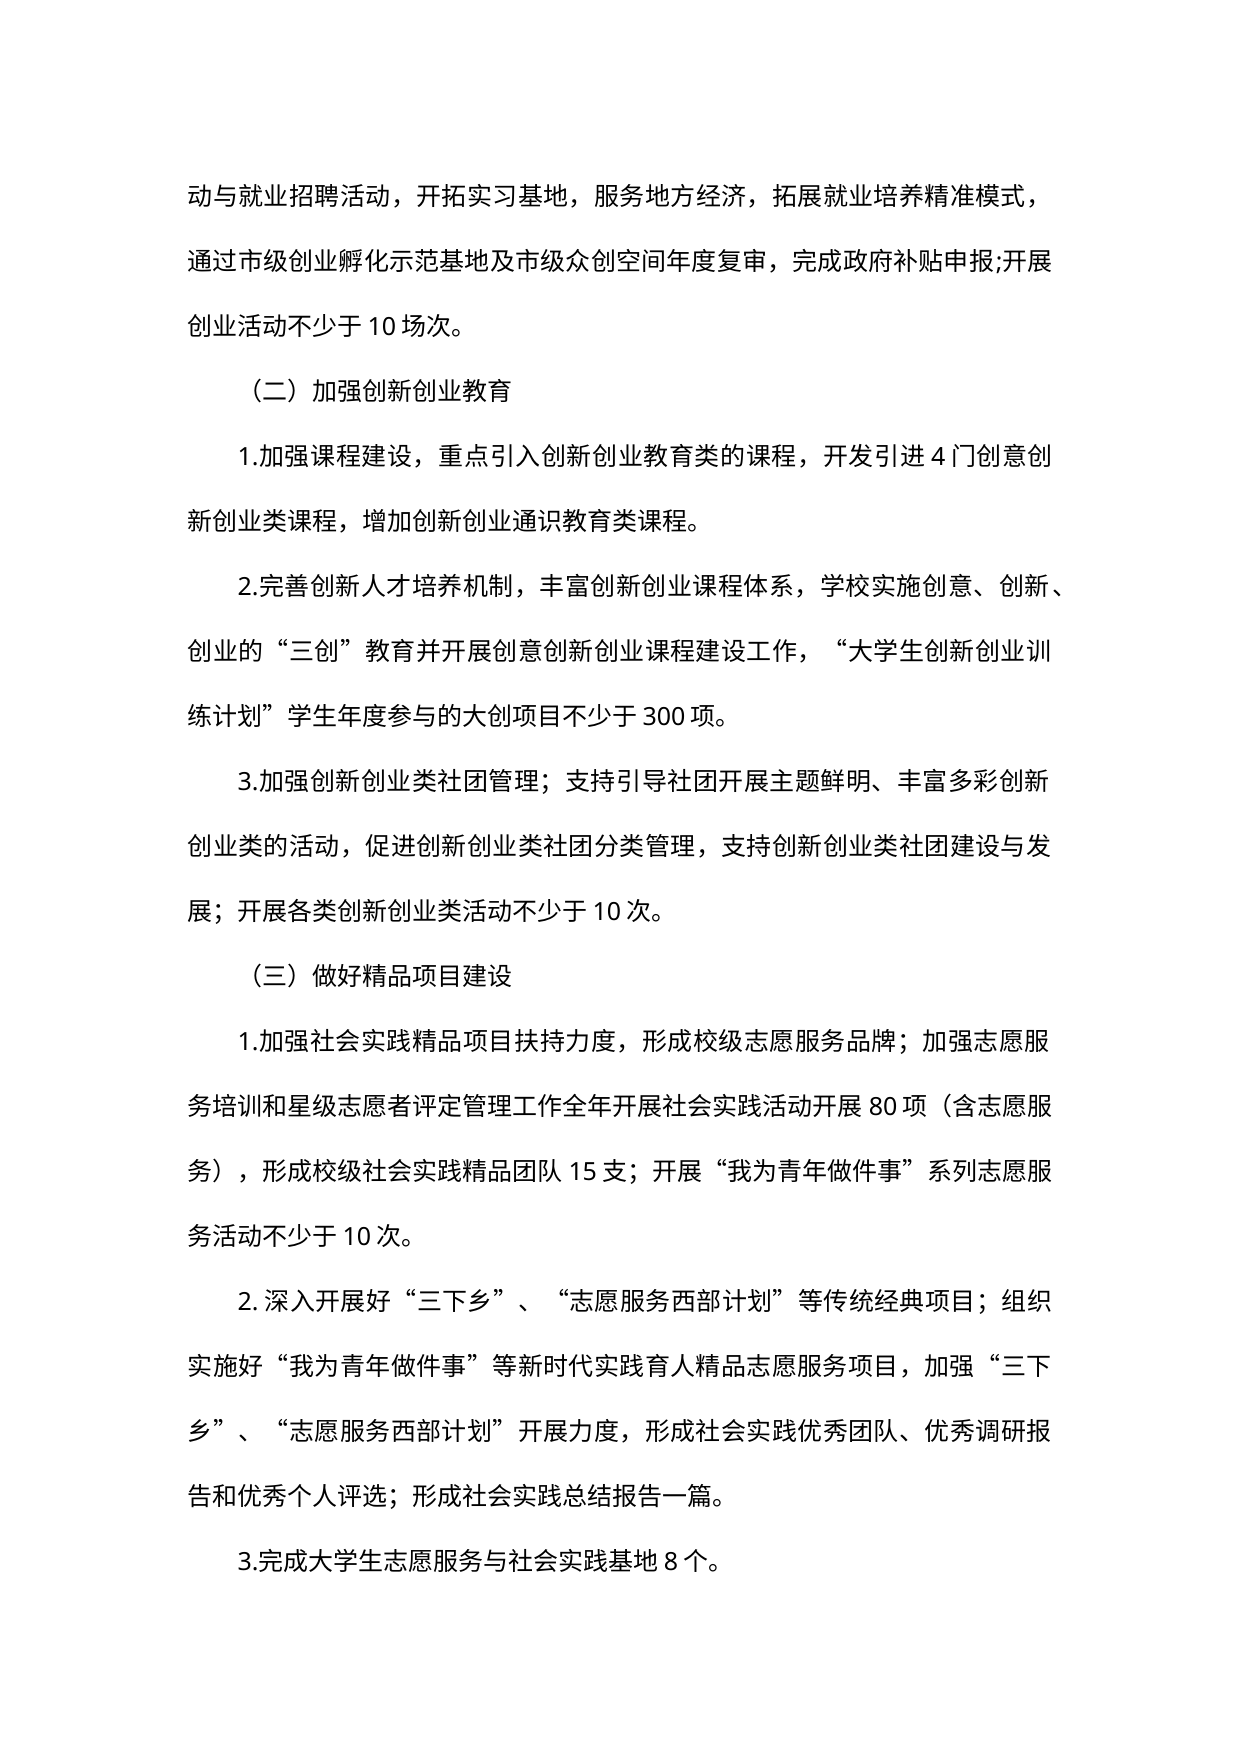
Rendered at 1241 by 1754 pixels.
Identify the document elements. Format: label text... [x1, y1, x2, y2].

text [187, 162, 1053, 357]
text 1.加强课程建设，重点引入创新创业教育类的课程，开发引进4门创意创新创业类课程，增加创新创业通识教育类课程。 [187, 422, 1053, 552]
text 2.完善创新人才培养机制，丰富创新创业课程体系，学校实施创意、创新、创业的“三创”教育并开展创意创新创业课程建设工作，“大学生创新创业训练计划”学生年度参与的大创项目不少于300项。 [187, 552, 1053, 747]
text 3.完成大学生志愿服务与社会实践基地8个。 [187, 1527, 1053, 1592]
text 3.加强创新创业类社团管理；支持引导社团开展主题鲜明、丰富多彩创新创业类的活动，促进创新创业类社团分类管理，支持创新创业类社团建设与发展；开展各类创新创业类活动不少于10次。 [187, 747, 1053, 942]
text （二）加强创新创业教育 [187, 357, 1053, 422]
text （三）做好精品项目建设 [187, 942, 1053, 1007]
text 2. 深入开展好“三下乡”、“志愿服务西部计划”等传统经典项目；组织实施好“我为青年做件事”等新时代实践育人精品志愿服务项目，加强“三下乡”、“志愿服务西部计划”开展力度，形成社会实践优秀团队、优秀调研报告和优秀个人评选；形成社会实践总结报告一篇。 [187, 1267, 1053, 1527]
text 1.加强社会实践精品项目扶持力度，形成校级志愿服务品牌；加强志愿服务培训和星级志愿者评定管理工作全年开展社会实践活动开展80项（含志愿服务），形成校级社会实践精品团队15支；开展“我为青年做件事”系列志愿服务活动不少于10次。 [187, 1007, 1053, 1267]
